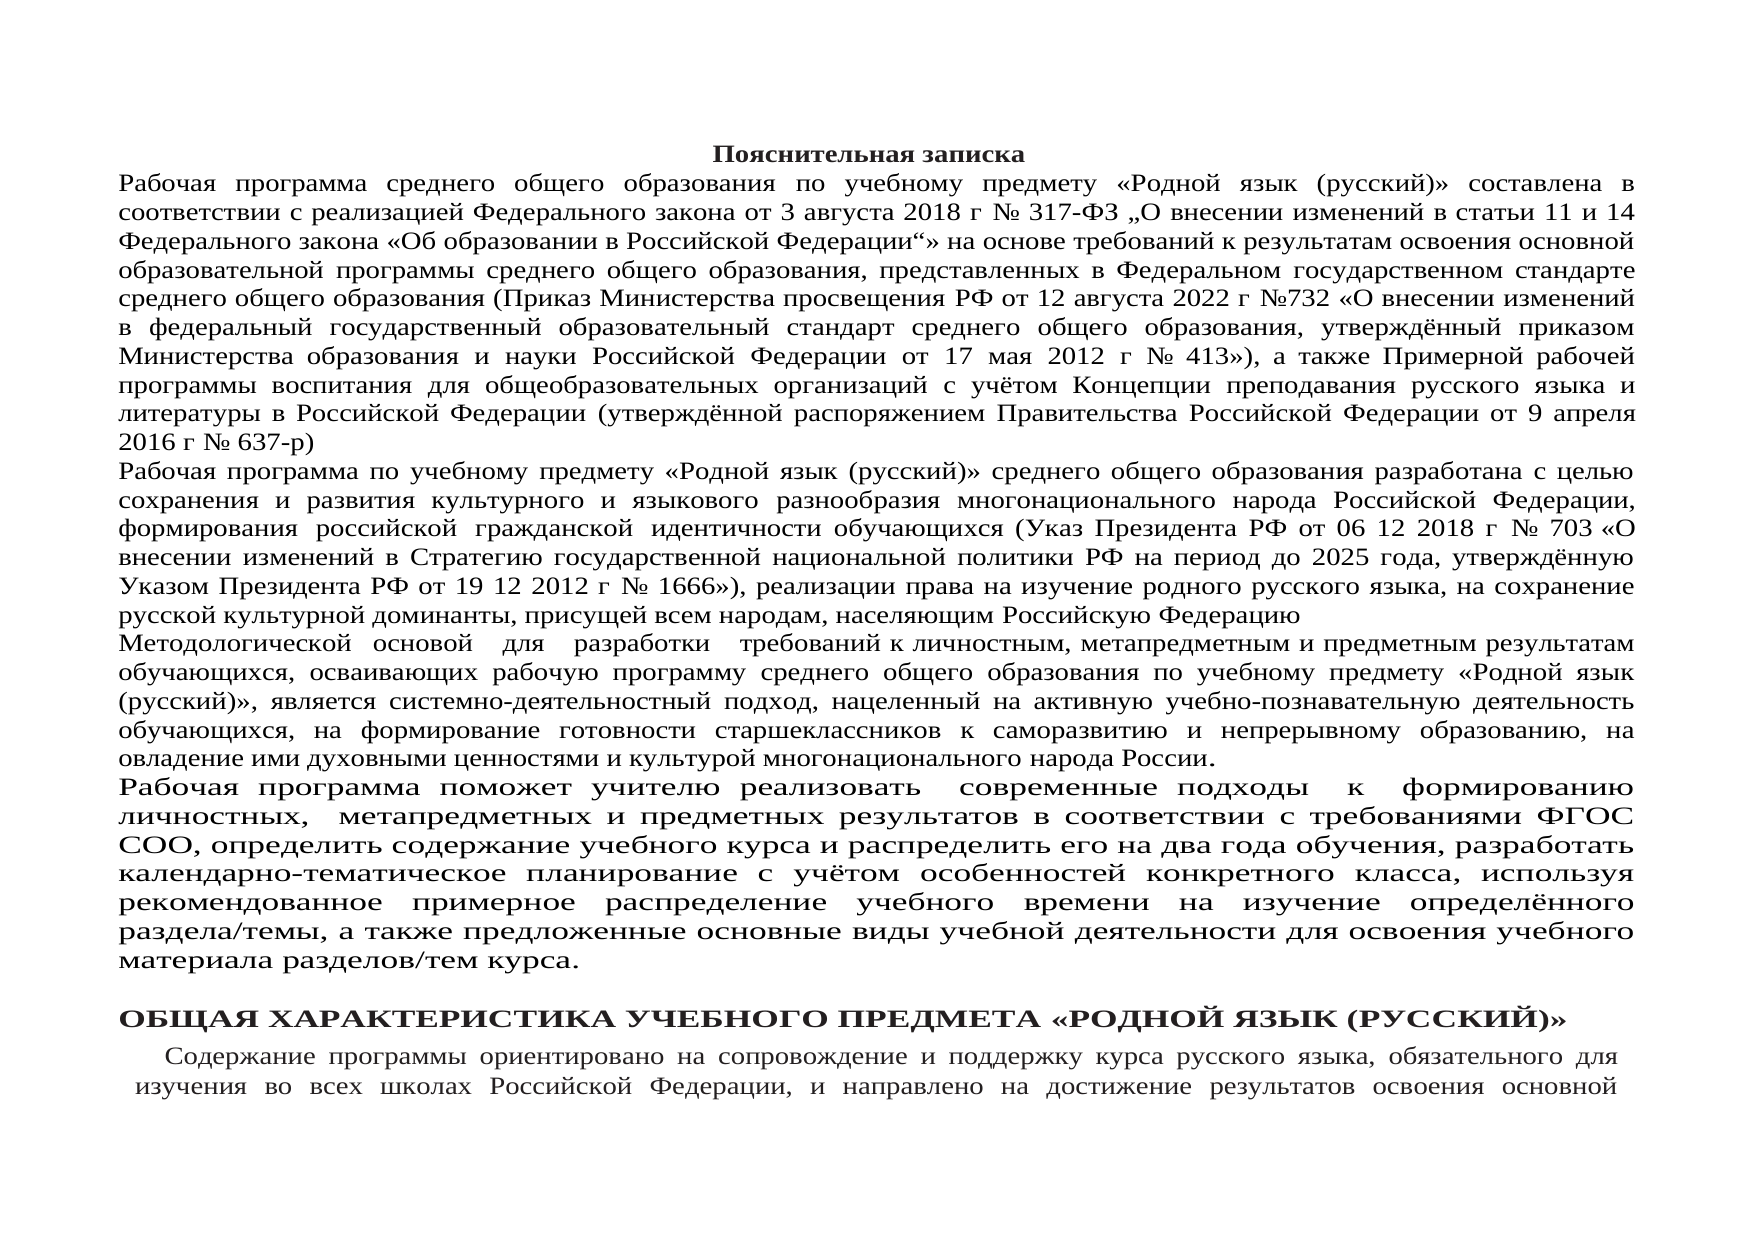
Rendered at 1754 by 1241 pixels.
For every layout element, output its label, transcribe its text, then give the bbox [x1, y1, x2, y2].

text ОБЩАЯ ХАРАКТЕРИСТИКА УЧЕБНОГО ПРЕДМЕТА «РОДНОЙ ЯЗЫК (РУССКИЙ)» [118, 1004, 1619, 1033]
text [135, 1041, 1619, 1099]
text Методологической основой для разработки требований к личностным, метапредметным и предметным результатам обучающихся, осваивающих рабочую программу среднего общего образования по учебному предмету «Родной язык (русский)», является системно-деятельностный подход, нацеленный на активную учебно-познавательную деятельность обучающихся, на формирование готовности старшеклассников к саморазвитию и непрерывному образованию, на овладение ими духовными ценностями и культурой многонационального народа России. [118, 628, 1636, 772]
text Пояснительная записка [118, 139, 1619, 168]
text Рабочая программа среднего общего образования по учебному предмету «Родной язык (русский)» составлена в соответствии с реализацией Федерального закона от 3 августа 2018 г № 317-ФЗ „О внесении изменений в статьи 11 и 14 Федерального закона «Об образовании в Российской Федерации“» на основе требований к результатам освоения основной образовательной программы среднего общего образования, представленных в Федеральном государственном стандарте среднего общего образования (Приказ Министерства просвещения РФ от 12 августа 2022 г №732 «О внесении изменений в федеральный государственный образовательный стандарт среднего общего образования, утверждённый приказом Министерства образования и науки Российской Федерации от 17 мая 2012 г № 413»), а также Примерной рабочей программы воспитания для общеобразовательных организаций с учётом Концепции преподавания русского языка и литературы в Российской Федерации (утверждённой распоряжением Правительства Российской Федерации от 9 апреля 2016 г № 637-р) [118, 168, 1636, 456]
text Рабочая программа по учебному предмету «Родной язык (русский)» среднего общего образования разработана с целью сохранения и развития культурного и языкового разнообразия многонационального народа Российской Федерации, формирования российской гражданской идентичности обучающихся (Указ Президента РФ от 06 12 2018 г № 703 «О внесении изменений в Стратегию государственной национальной политики РФ на период до 2025 года, утверждённую Указом Президента РФ от 19 12 2012 г № 1666»), реализации права на изучение родного русского языка, на сохранение русской культурной доминанты, присущей всем народам, населяющим Российскую Федерацию [118, 456, 1636, 628]
text Рабочая программа поможет учителю реализовать современные подходы к формированию личностных, метапредметных и предметных результатов в соответствии с требованиями ФГОС СОО, определить содержание учебного курса и распределить его на два года обучения, разработать календарно-тематическое планирование с учётом особенностей конкретного класса, используя рекомендованное примерное распределение учебного времени на изучение определённого раздела/темы, а также предложенные основные виды учебной деятельности для освоения учебного материала разделов/тем курса. [118, 772, 1636, 973]
